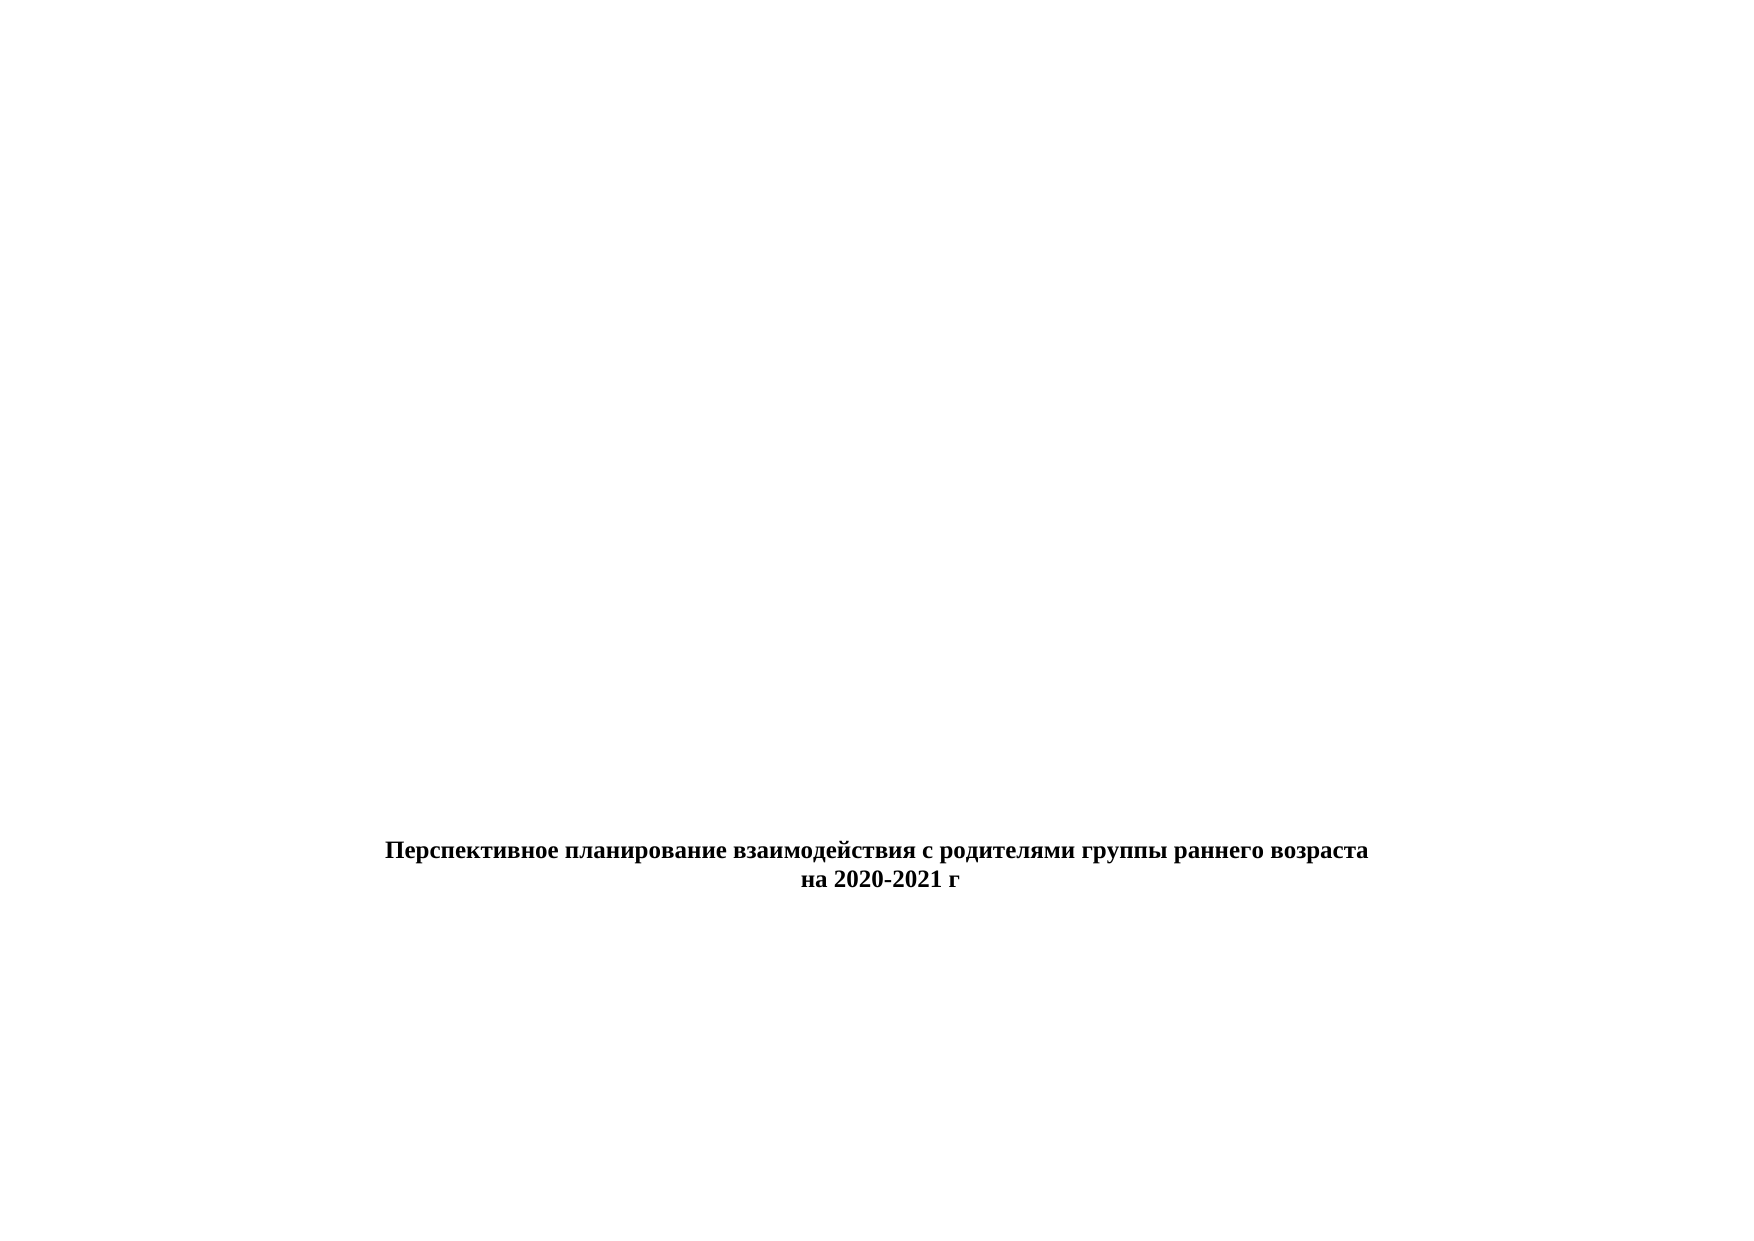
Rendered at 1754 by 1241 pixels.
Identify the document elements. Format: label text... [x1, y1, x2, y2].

text Перспективное планирование взаимодействия с родителями группы раннего возраста [59, 835, 1695, 864]
text на 2020-2021 г [59, 864, 1695, 893]
